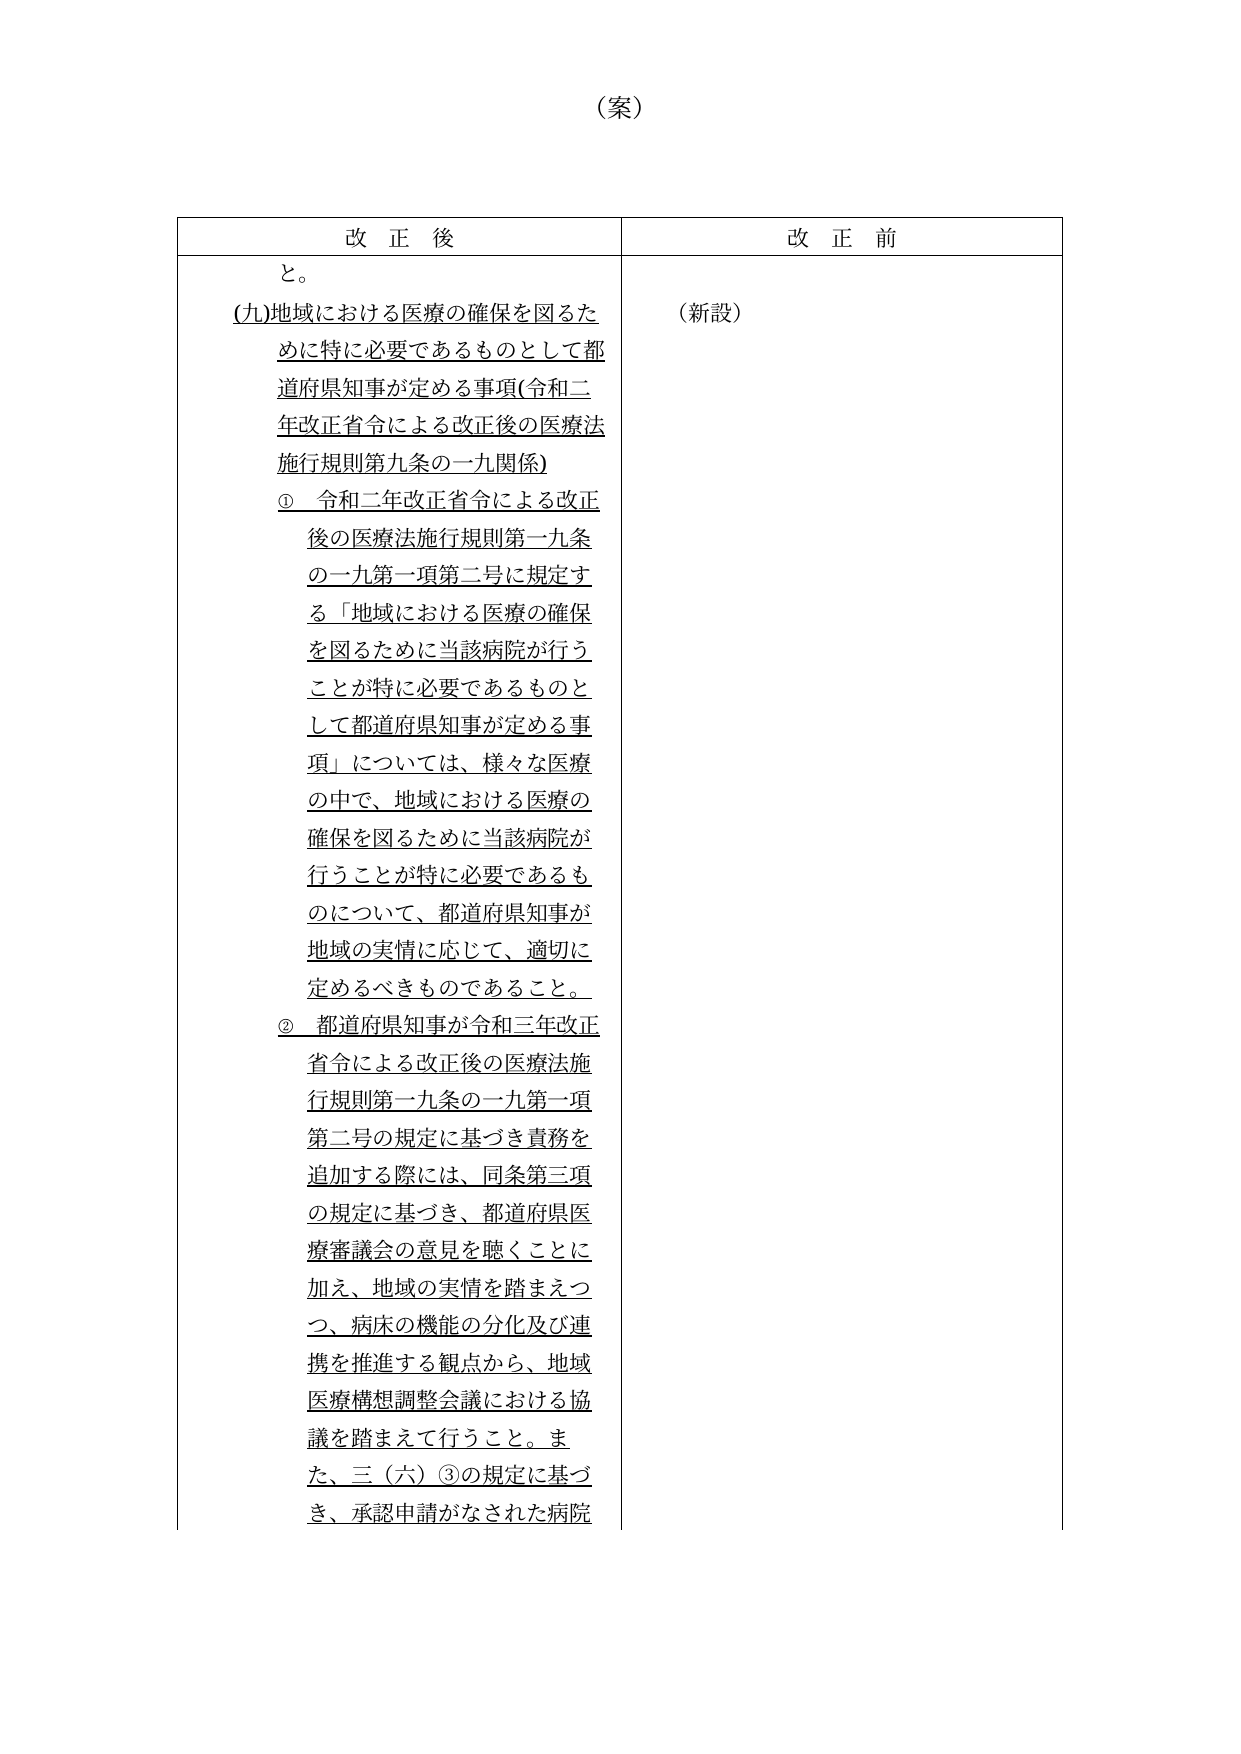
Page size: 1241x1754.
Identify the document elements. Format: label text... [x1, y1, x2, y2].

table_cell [622, 256, 1062, 1530]
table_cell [178, 256, 621, 1530]
table_header 改 正 前 [622, 218, 1062, 255]
table_header 改 正 後 [178, 218, 621, 255]
